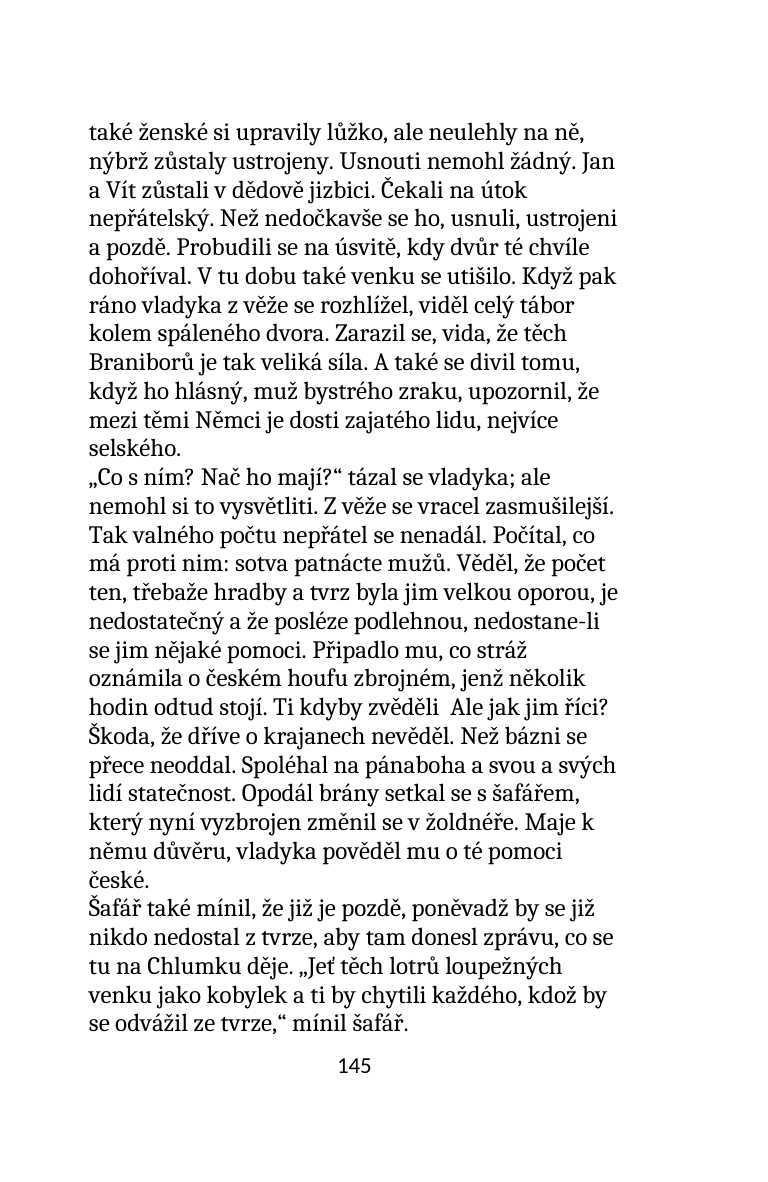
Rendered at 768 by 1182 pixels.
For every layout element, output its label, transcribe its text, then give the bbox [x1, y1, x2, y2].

text „Co s ním? Nač ho mají?“ tázal se vladyka; ale nemohl si to vysvětliti. Z věže se vracel zasmušilejší. Tak valného počtu nepřátel se nenadál. Počítal, co má proti nim: sotva patnácte mužů. Věděl, že počet ten, třebaže hradby a tvrz byla jim velkou oporou, je nedostatečný a že posléze podlehnou, nedostane-li se jim nějaké pomoci. Připadlo mu, co stráž oznámila o českém houfu zbrojném, jenž několik hodin odtud stojí. Ti kdyby zvěděli Ale jak jim říci? Škoda, že dříve o krajanech nevěděl. Než bázni se přece neoddal. Spoléhal na pánaboha a svou a svých lidí statečnost. Opodál brány setkal se s šafářem, který nyní vyzbrojen změnil se v žoldnéře. Maje k němu důvěru, vladyka pověděl mu o té pomoci české. [89, 463, 620, 894]
text Šafář také mínil, že již je pozdě, poněvadž by se již nikdo nedostal z tvrze, aby tam donesl zprávu, co se tu na Chlumku děje. „Jeť těch lotrů loupežných venku jako kobylek a ti by chytili každého, kdož by se odvážil ze tvrze,“ mínil šafář. [89, 894, 620, 1038]
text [89, 118, 620, 463]
